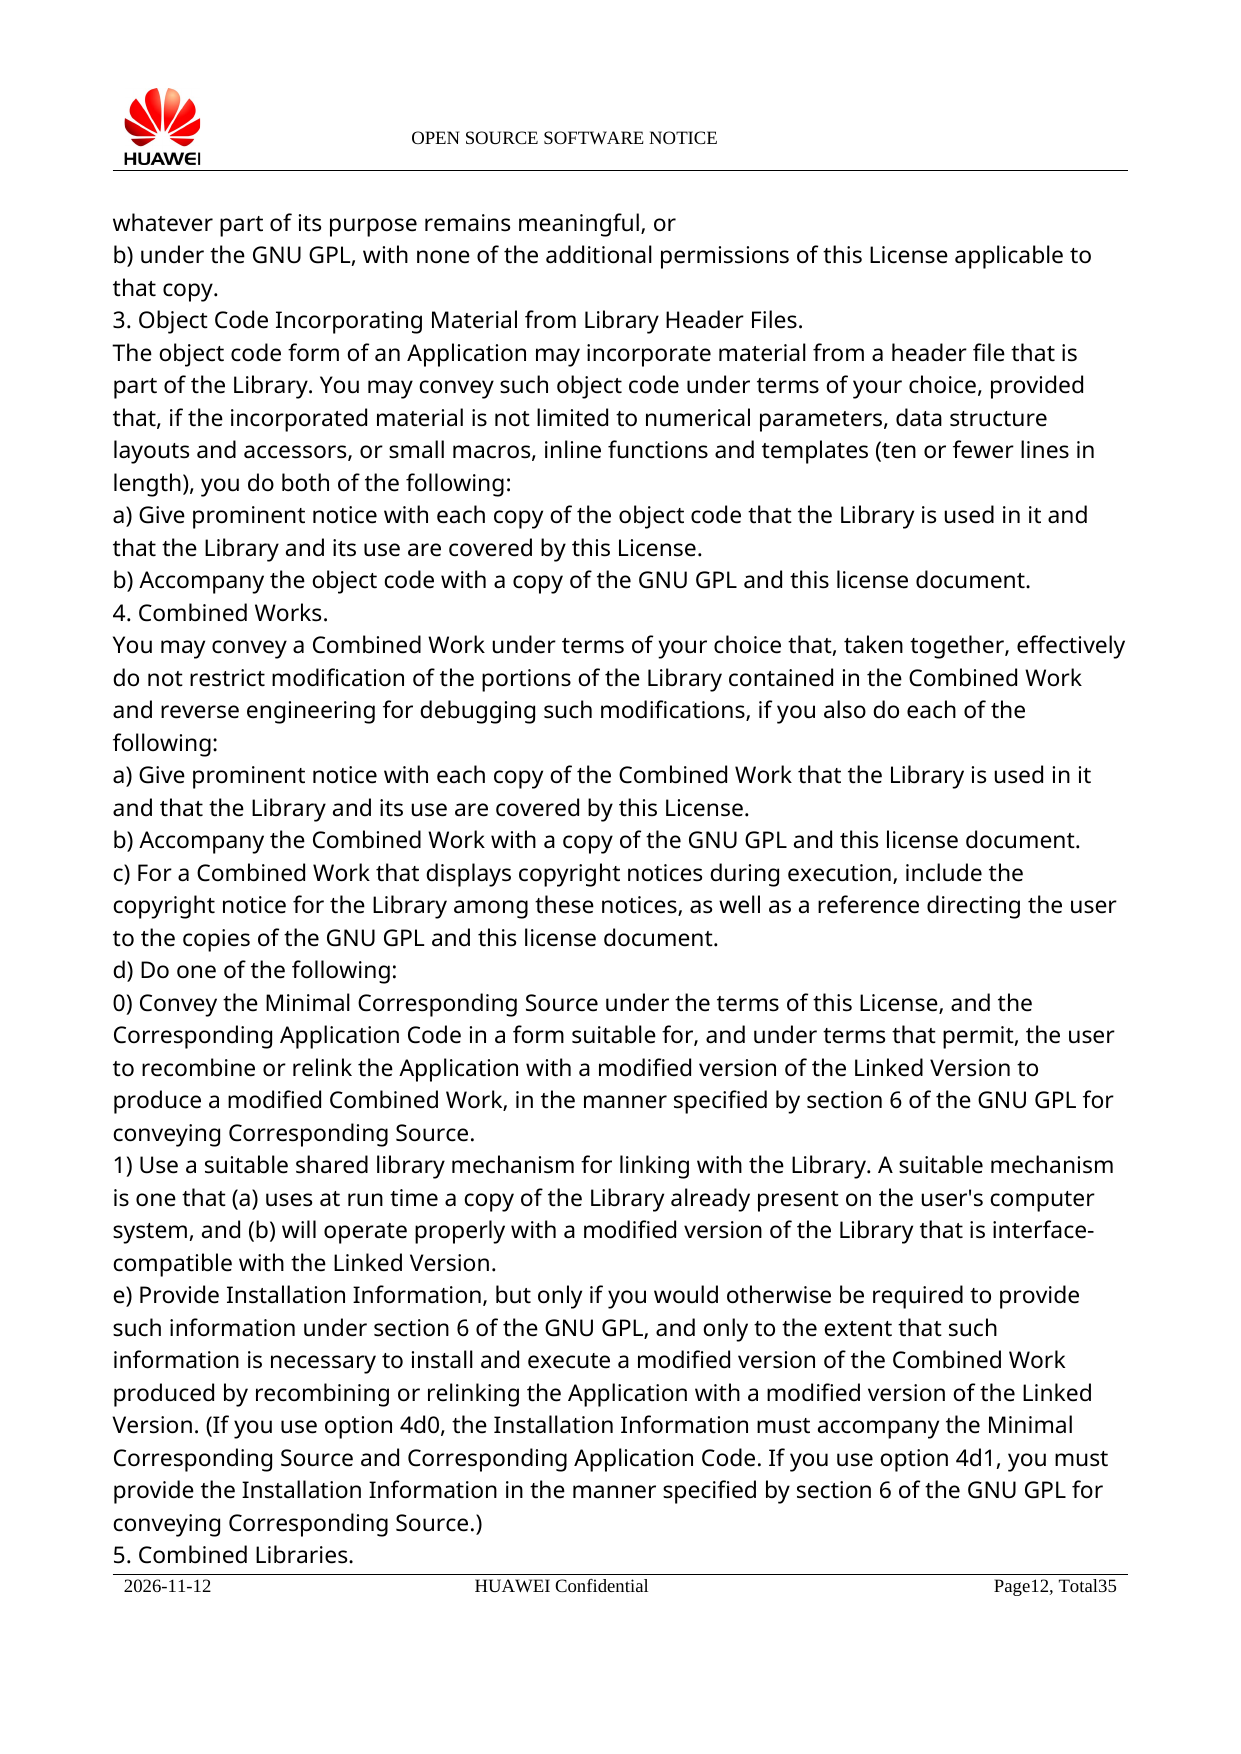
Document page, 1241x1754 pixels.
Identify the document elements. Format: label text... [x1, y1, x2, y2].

text You may convey a Combined Work under terms of your choice that, taken together, effectively do not restrict modification of the portions of the Library contained in the Combined Work and reverse engineering for debugging such modifications, if you also do each of the following: [112, 629, 1128, 759]
text e) Provide Installation Information, but only if you would otherwise be required to provide such information under section 6 of the GNU GPL, and only to the extent that such information is necessary to install and execute a modified version of the Combined Work produced by recombining or relinking the Application with a modified version of the Linked Version. (If you use option 4d0, the Installation Information must accompany the Minimal Corresponding Source and Corresponding Application Code. If you use option 4d1, you must provide the Installation Information in the manner specified by section 6 of the GNU GPL for conveying Corresponding Source.) [112, 1279, 1128, 1539]
text b) Accompany the object code with a copy of the GNU GPL and this license document. [112, 564, 1128, 596]
text b) Accompany the Combined Work with a copy of the GNU GPL and this license document. [112, 824, 1128, 856]
text b) under the GNU GPL, with none of the additional permissions of this License applicable to that copy. [112, 239, 1128, 304]
text c) For a Combined Work that displays copyright notices during execution, include the copyright notice for the Library among these notices, as well as a reference directing the user to the copies of the GNU GPL and this license document. [112, 856, 1128, 954]
text 5. Combined Libraries. [112, 1539, 1128, 1571]
text 1) Use a suitable shared library mechanism for linking with the Library. A suitable mechanism is one that (a) uses at run time a copy of the Library already present on the user's computer system, and (b) will operate properly with a modified version of the Library that is interface-compatible with the Linked Version. [112, 1149, 1128, 1279]
text The object code form of an Application may incorporate material from a header file that is part of the Library. You may convey such object code under terms of your choice, provided that, if the incorporated material is not limited to numerical parameters, data structure layouts and accessors, or small macros, inline functions and templates (ten or fewer lines in length), you do both of the following: [112, 336, 1128, 499]
text 0) Convey the Minimal Corresponding Source under the terms of this License, and the Corresponding Application Code in a form suitable for, and under terms that permit, the user to recombine or relink the Application with a modified version of the Linked Version to produce a modified Combined Work, in the manner specified by section 6 of the GNU GPL for conveying Corresponding Source. [112, 986, 1128, 1149]
text 4. Combined Works. [112, 596, 1128, 629]
text a) Give prominent notice with each copy of the object code that the Library is used in it and that the Library and its use are covered by this License. [112, 499, 1128, 564]
text d) Do one of the following: [112, 954, 1128, 986]
picture [124, 88, 201, 165]
text 3. Object Code Incorporating Material from Library Header Files. [112, 304, 1128, 336]
text a) Give prominent notice with each copy of the Combined Work that the Library is used in it and that the Library and its use are covered by this License. [112, 759, 1128, 824]
